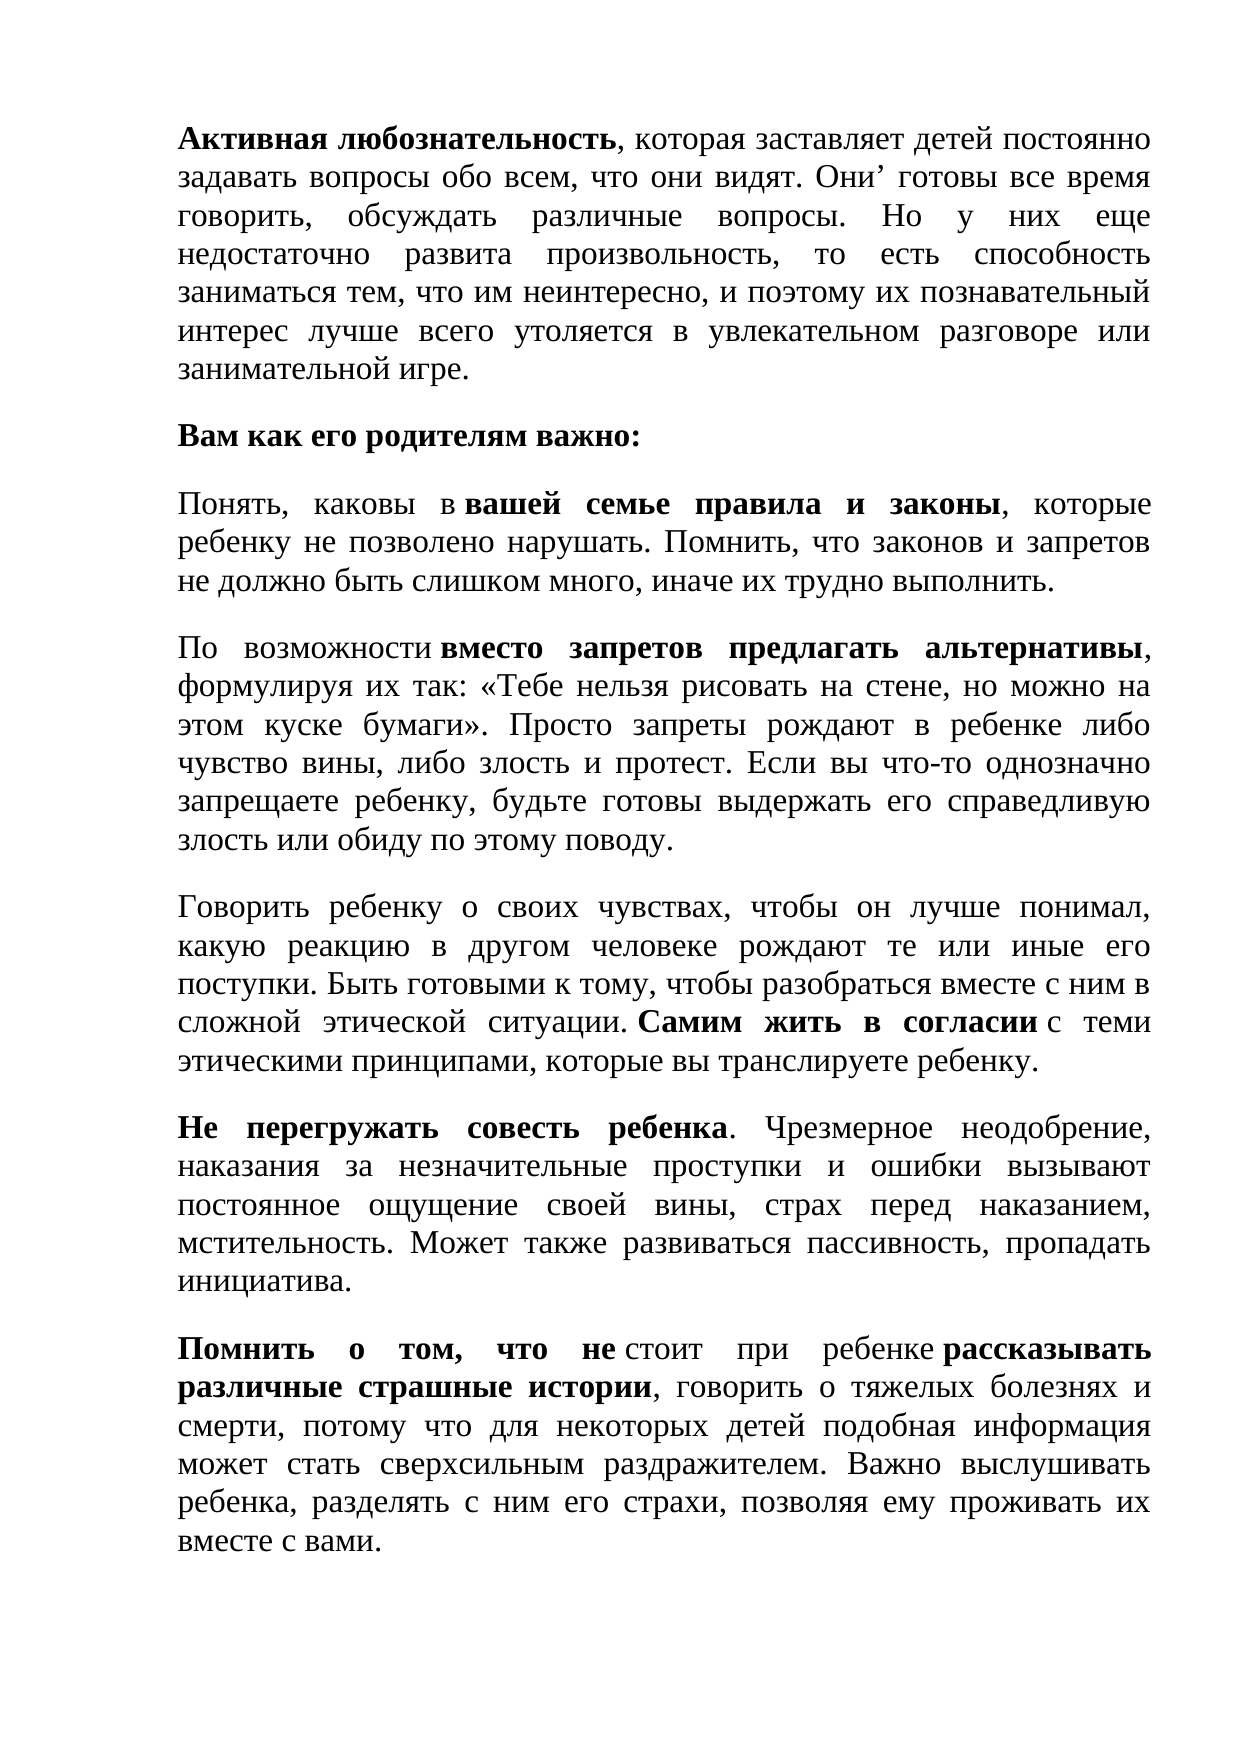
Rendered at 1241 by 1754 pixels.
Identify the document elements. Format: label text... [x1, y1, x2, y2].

text Помнить о том, что не стоит при ребенке рассказывать различные страшные истории, говорить о тяжелых болезнях и смерти, потому что для некоторых детей подобная информация может стать сверхсильным раздражителем. Важно выслушивать ребенка, разделять с ним его страхи, позволяя ему проживать их вместе с вами. [177, 1328, 1152, 1558]
text Понять, каковы в вашей семье правила и законы, которые ребенку не позволено нарушать. Помнить, что законов и запретов не должно быть слишком много, иначе их трудно выполнить. [177, 483, 1152, 598]
text Вам как его родителям важно: [177, 416, 1152, 454]
text Говорить ребенку о своих чувствах, чтобы он лучше понимал, какую реакцию в другом человеке рождают те или иные его поступки. Быть готовыми к тому, чтобы разобраться вместе с ним в сложной этической ситуации. Самим жить в согласии с теми этическими принципами, которые вы транслируете ребенку. [177, 886, 1152, 1078]
text Не перегружать совесть ребенка. Чрезмерное неодобрение, наказания за незначительные проступки и ошибки вызывают постоянное ощущение своей вины, страх перед наказанием, мстительность. Может также развиваться пассивность, пропадать инициатива. [177, 1107, 1152, 1299]
text Активная любознательность, которая заставляет детей постоянно задавать вопросы обо всем, что они видят. Они’ готовы все время говорить, обсуждать различные вопросы. Но у них еще недостаточно развита произвольность, то есть способность заниматься тем, что им неинтересно, и поэтому их познавательный интерес лучше всего утоляется в увлекательном разговоре или занимательной игре. [177, 118, 1152, 386]
text По возможности вместо запретов предлагать альтернативы, формулируя их так: «Тебе нельзя рисовать на стене, но можно на этом куске бумаги». Просто запреты рождают в ребенке либо чувство вины, либо злость и протест. Если вы что-то однозначно запрещаете ребенку, будьте готовы выдержать его справедливую злость или обиду по этому поводу. [177, 627, 1152, 857]
